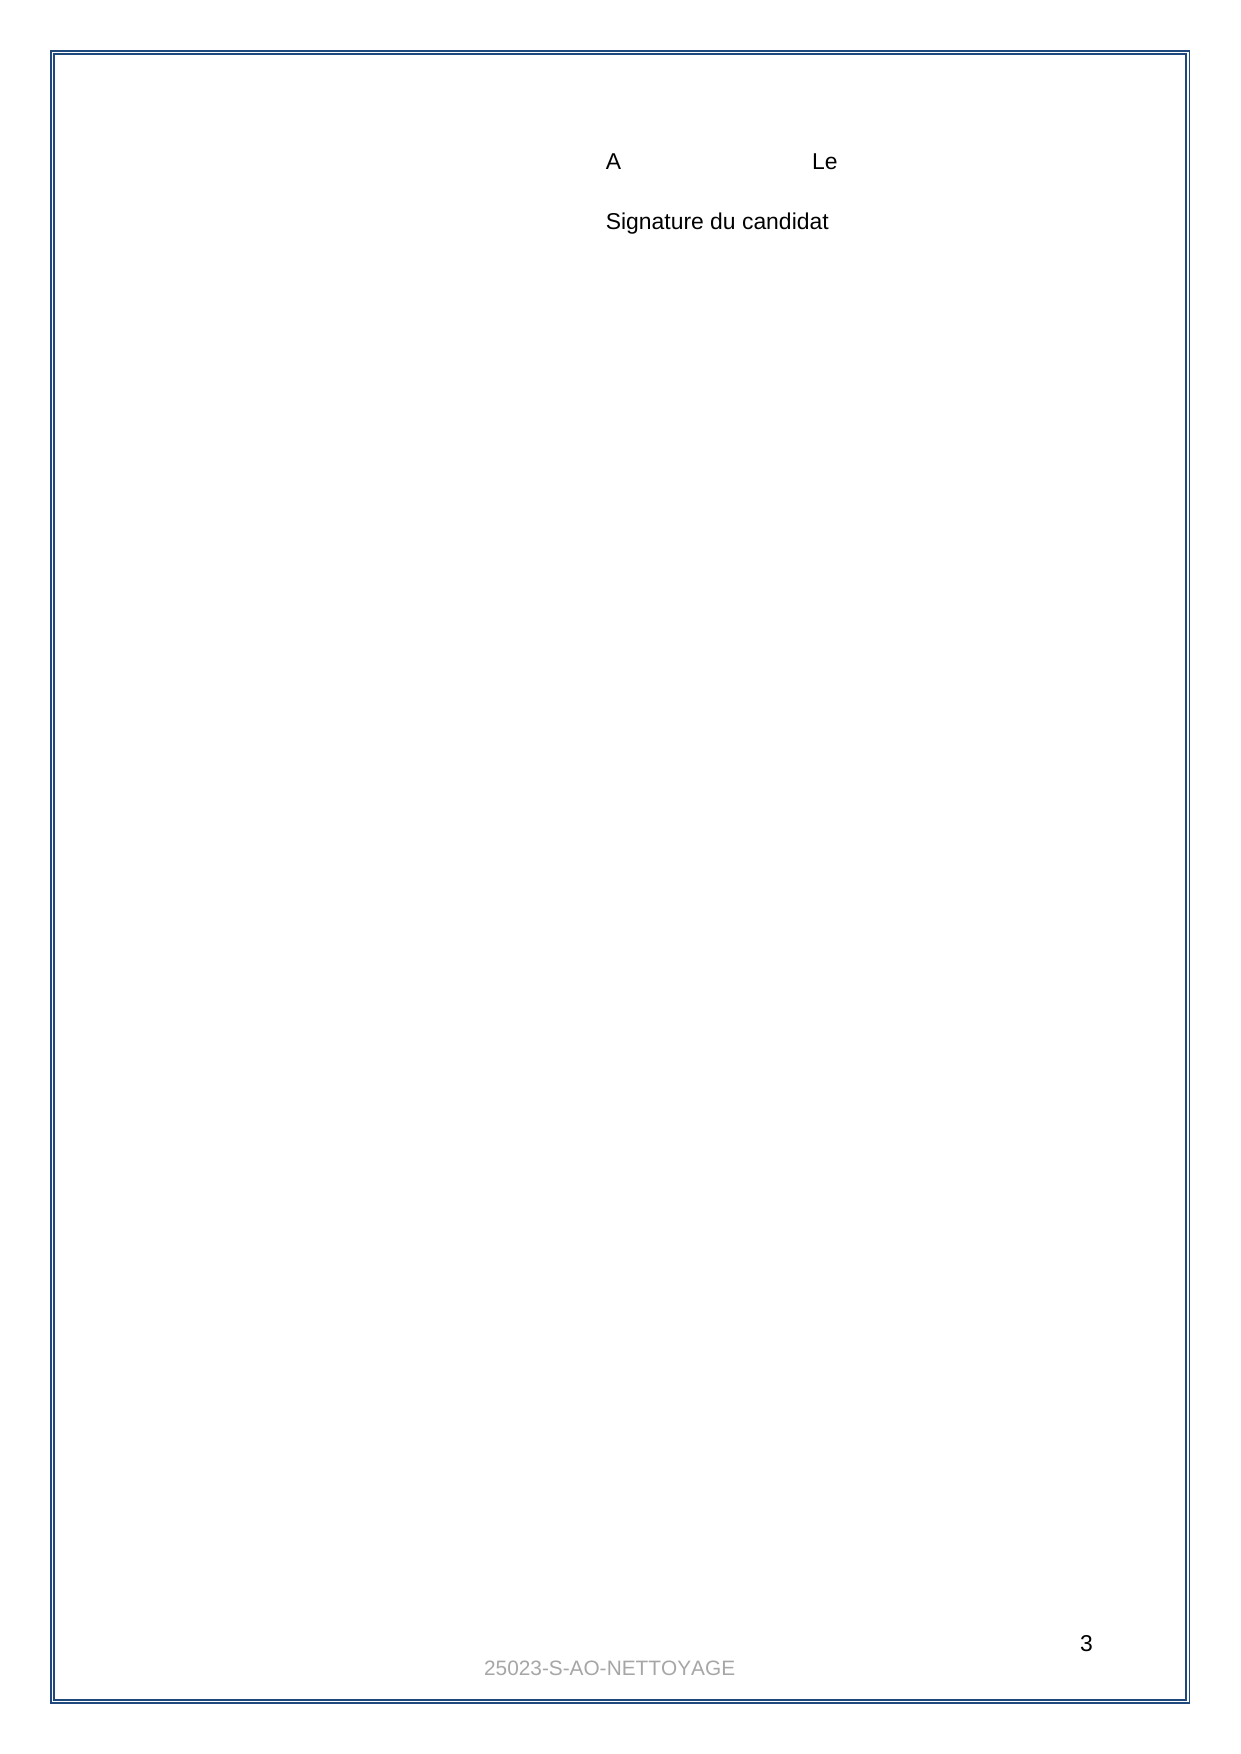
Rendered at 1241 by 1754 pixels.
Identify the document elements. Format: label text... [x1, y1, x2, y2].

text A Le [89, 148, 1093, 174]
text Signature du candidat [89, 208, 1093, 234]
